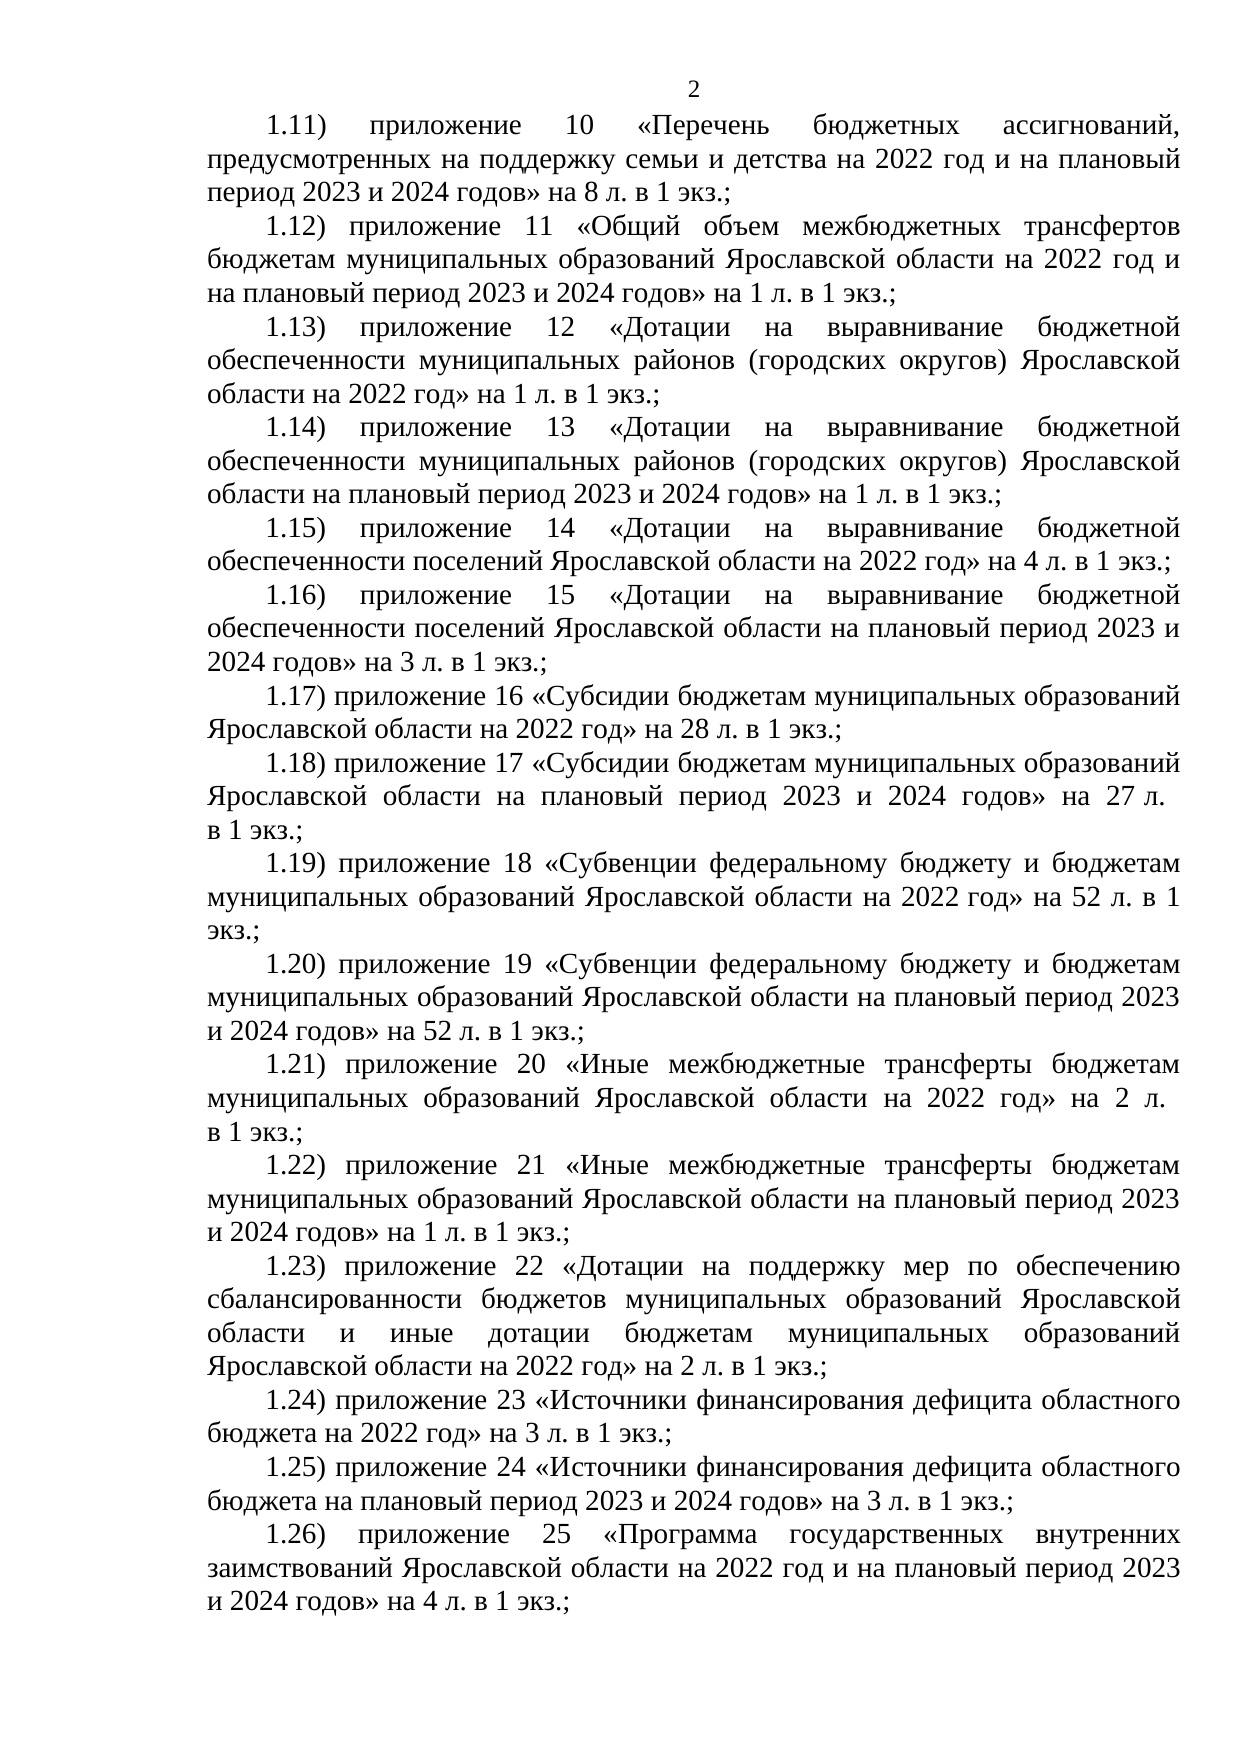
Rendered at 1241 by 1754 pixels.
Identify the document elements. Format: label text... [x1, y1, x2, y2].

text 1.16) приложение 15 «Дотации на выравнивание бюджетной обеспеченности поселений Ярославской области на плановый период 2023 и 2024 годов» на 3 л. в 1 экз.; [207, 577, 1181, 678]
text 1.20) приложение 19 «Субвенции федеральному бюджету и бюджетам муниципальных образований Ярославской области на плановый период 2023 и 2024 годов» на 52 л. в 1 экз.; [207, 946, 1181, 1047]
text 1.12) приложение 11 «Общий объем межбюджетных трансфертов бюджетам муниципальных образований Ярославской области на 2022 год и на плановый период 2023 и 2024 годов» на 1 л. в 1 экз.; [207, 208, 1181, 309]
text 1.13) приложение 12 «Дотации на выравнивание бюджетной обеспеченности муниципальных районов (городских округов) Ярославской области на 2022 год» на 1 л. в 1 экз.; [207, 309, 1181, 409]
text 1.23) приложение 22 «Дотации на поддержку мер по обеспечению сбалансированности бюджетов муниципальных образований Ярославской области и иные дотации бюджетам муниципальных образований Ярославской области на 2022 год» на 2 л. в 1 экз.; [207, 1248, 1181, 1382]
text 1.17) приложение 16 «Субсидии бюджетам муниципальных образований Ярославской области на 2022 год» на 28 л. в 1 экз.; [207, 678, 1181, 745]
text 1.25) приложение 24 «Источники финансирования дефицита областного бюджета на плановый период 2023 и 2024 годов» на 3 л. в 1 экз.; [207, 1449, 1181, 1516]
text 1.22) приложение 21 «Иные межбюджетные трансферты бюджетам муниципальных образований Ярославской области на плановый период 2023 и 2024 годов» на 1 л. в 1 экз.; [207, 1147, 1181, 1248]
text 1.18) приложение 17 «Субсидии бюджетам муниципальных образований Ярославской области на плановый период 2023 и 2024 годов» на 27 л. в 1 экз.; [207, 745, 1181, 845]
text 1.14) приложение 13 «Дотации на выравнивание бюджетной обеспеченности муниципальных районов (городских округов) Ярославской области на плановый период 2023 и 2024 годов» на 1 л. в 1 экз.; [207, 409, 1181, 510]
text 1.26) приложение 25 «Программа государственных внутренних заимствований Ярославской области на 2022 год и на плановый период 2023 и 2024 годов» на 4 л. в 1 экз.; [207, 1516, 1181, 1617]
text 1.24) приложение 23 «Источники финансирования дефицита областного бюджета на 2022 год» на 3 л. в 1 экз.; [207, 1382, 1181, 1449]
text 1.11) приложение 10 «Перечень бюджетных ассигнований, предусмотренных на поддержку семьи и детства на 2022 год и на плановый период 2023 и 2024 годов» на 8 л. в 1 экз.; [207, 107, 1181, 208]
text 1.21) приложение 20 «Иные межбюджетные трансферты бюджетам муниципальных образований Ярославской области на 2022 год» на 2 л. в 1 экз.; [207, 1047, 1181, 1147]
text 1.19) приложение 18 «Субвенции федеральному бюджету и бюджетам муниципальных образований Ярославской области на 2022 год» на 52 л. в 1 экз.; [207, 845, 1181, 946]
text 1.15) приложение 14 «Дотации на выравнивание бюджетной обеспеченности поселений Ярославской области на 2022 год» на 4 л. в 1 экз.; [207, 510, 1181, 577]
